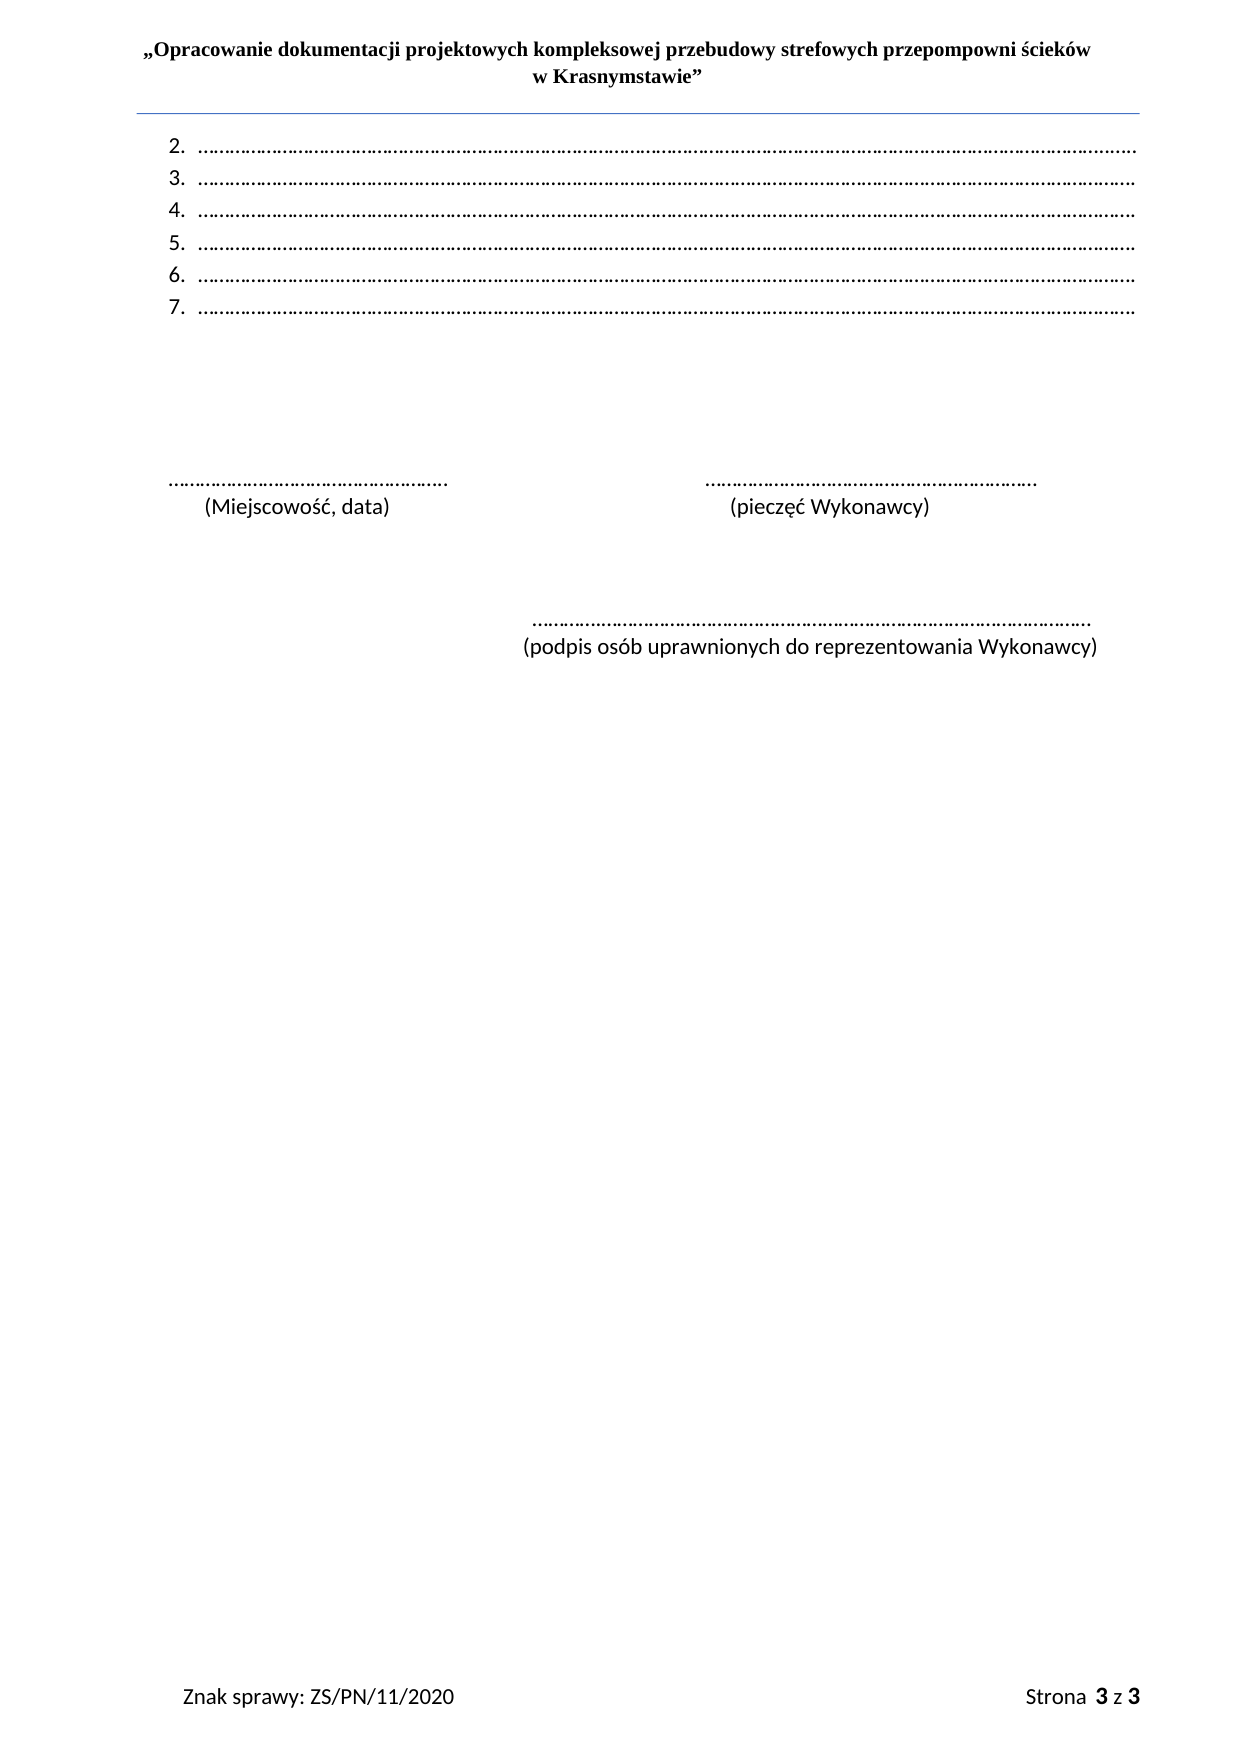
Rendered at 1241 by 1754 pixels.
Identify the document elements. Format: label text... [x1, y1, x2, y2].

text (Miejscowość, data) (pieczęć Wykonawcy) [94, 492, 1140, 520]
list ……………………………………………………………………………………………………………………………………………………………. [168, 260, 1140, 288]
list ……………………………………………………………………………………………………………………………………………………………. [168, 195, 1140, 223]
list ……………………………………………………………………………………………………………………………………………………………. [168, 292, 1140, 320]
list ……………………………………………………………………………………………………………………………………………………………. [168, 228, 1140, 256]
text ………….………………………………………………………………………………… [94, 604, 1140, 632]
text (podpis osób uprawnionych do reprezentowania Wykonawcy) [94, 632, 1140, 660]
list ……………………………………………………………………………………………………………………………………………………………. [168, 163, 1140, 191]
list ………………………………………………………………………………………………………………………………………………………..….. [168, 131, 1140, 159]
text …………………………………………….. ……………………………………………………… [94, 464, 1140, 492]
